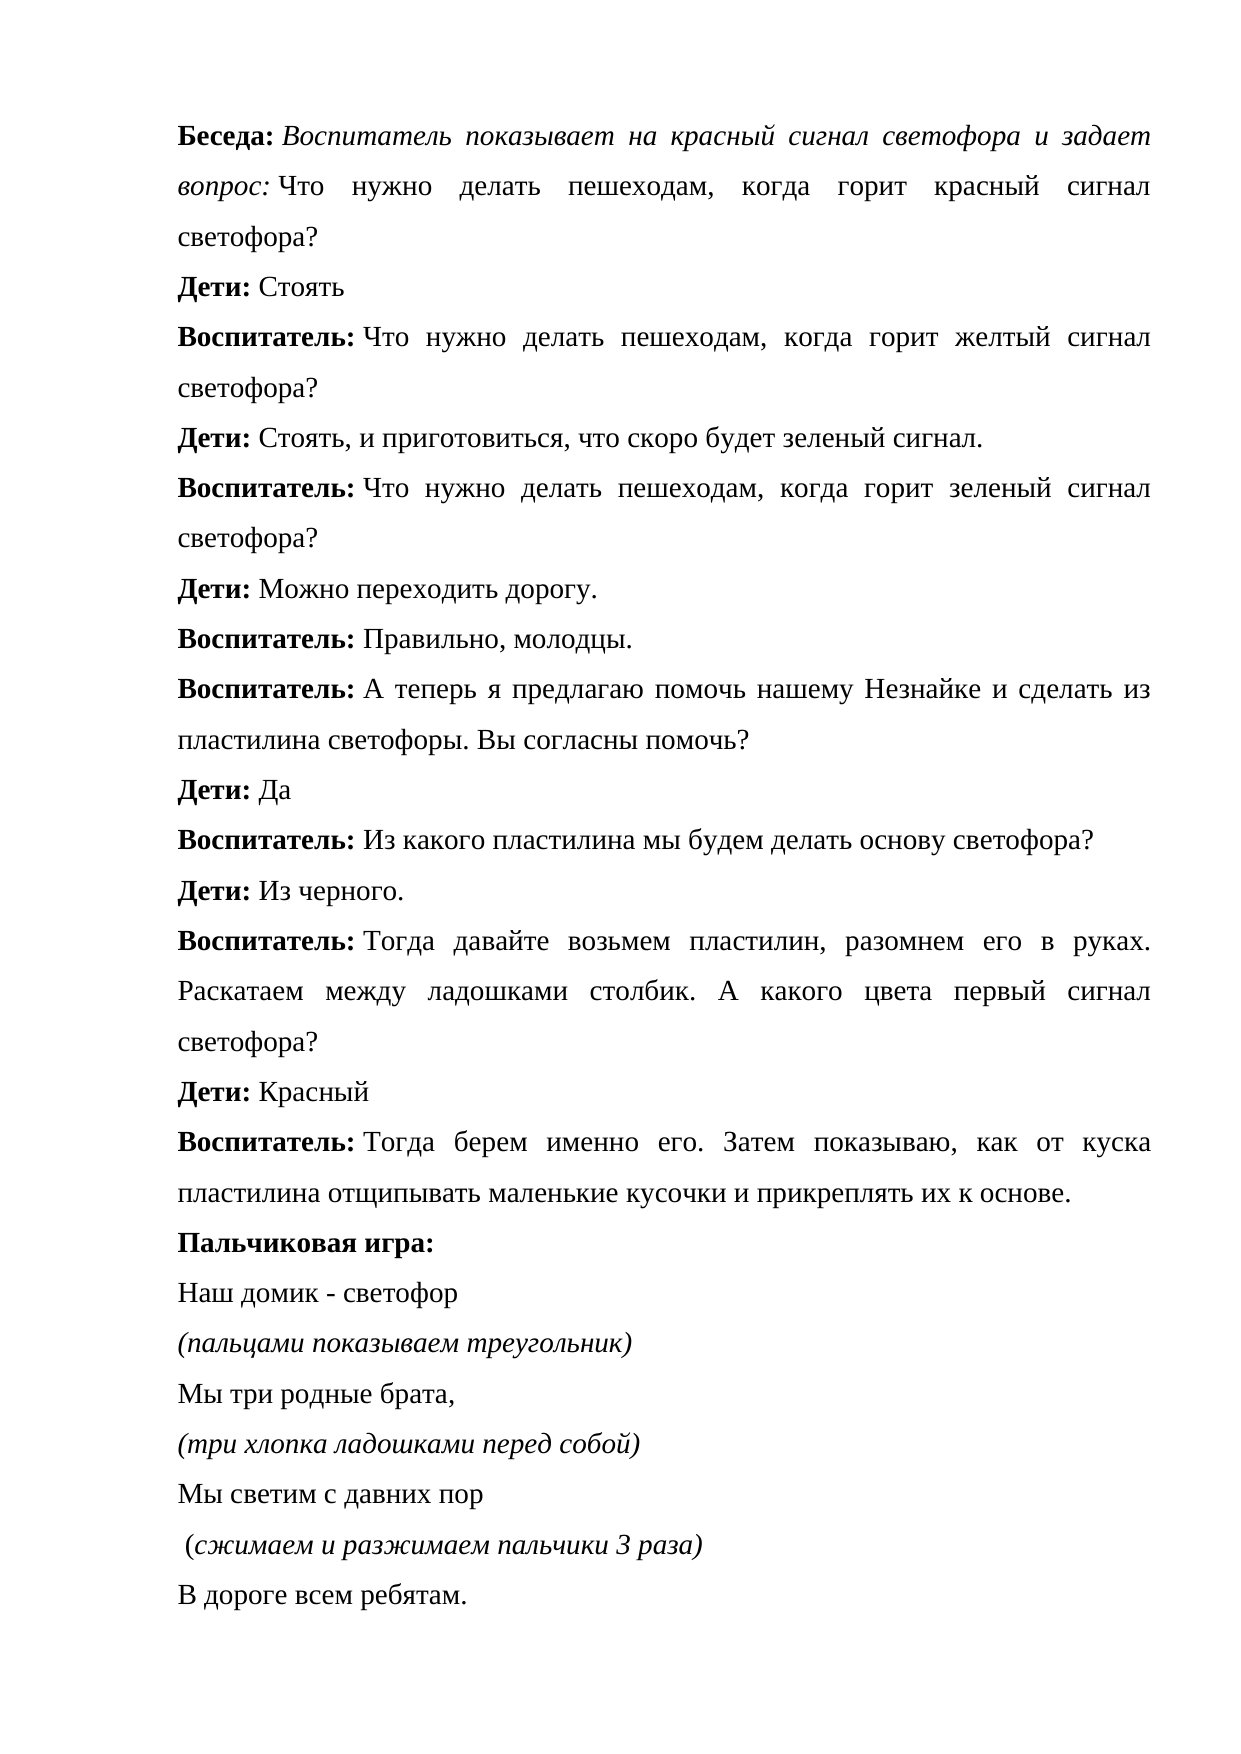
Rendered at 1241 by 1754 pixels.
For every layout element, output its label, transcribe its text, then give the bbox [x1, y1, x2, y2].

text (пальцами показываем треугольник) Мы три родные брата, [177, 1326, 1152, 1409]
text (три хлопка ладошками перед собой) Мы светим с давних пор [177, 1426, 1152, 1510]
text Дети: Красный [177, 1074, 1152, 1108]
text (сжимаем и разжимаем пальчики 3 раза) В дороге всем ребятам. [177, 1527, 1152, 1611]
text Воспитатель: Правильно, молодцы. [177, 621, 1152, 655]
text Воспитатель: Тогда давайте возьмем пластилин, разомнем его в руках. Раскатаем между ладошками столбик. А какого цвета первый сигнал светофора? [177, 923, 1152, 1057]
text Беседа: Воспитатель показывает на красный сигнал светофора и задает вопрос: Что нужно делать пешеходам, когда горит красный сигнал светофора? [177, 118, 1152, 252]
text Воспитатель: Тогда берем именно его. Затем показываю, как от куска пластилина отщипывать маленькие кусочки и прикреплять их к основе. [177, 1124, 1152, 1208]
text Дети: Да [177, 772, 1152, 806]
text Воспитатель: Из какого пластилина мы будем делать основу светофора? [177, 822, 1152, 856]
text Наш домик - светофор [177, 1275, 1152, 1309]
text Воспитатель: А теперь я предлагаю помочь нашему Незнайке и сделать из пластилина светофоры. Вы согласны помочь? [177, 672, 1152, 755]
text Воспитатель: Что нужно делать пешеходам, когда горит зеленый сигнал светофора? [177, 470, 1152, 554]
text Дети: Стоять, и приготовиться, что скоро будет зеленый сигнал. [177, 420, 1152, 453]
text Пальчиковая игра: [177, 1225, 1152, 1258]
text Дети: Стоять [177, 269, 1152, 303]
text Дети: Можно переходить дорогу. [177, 571, 1152, 604]
text Воспитатель: Что нужно делать пешеходам, когда горит желтый сигнал светофора? [177, 319, 1152, 403]
text Дети: Из черного. [177, 873, 1152, 906]
